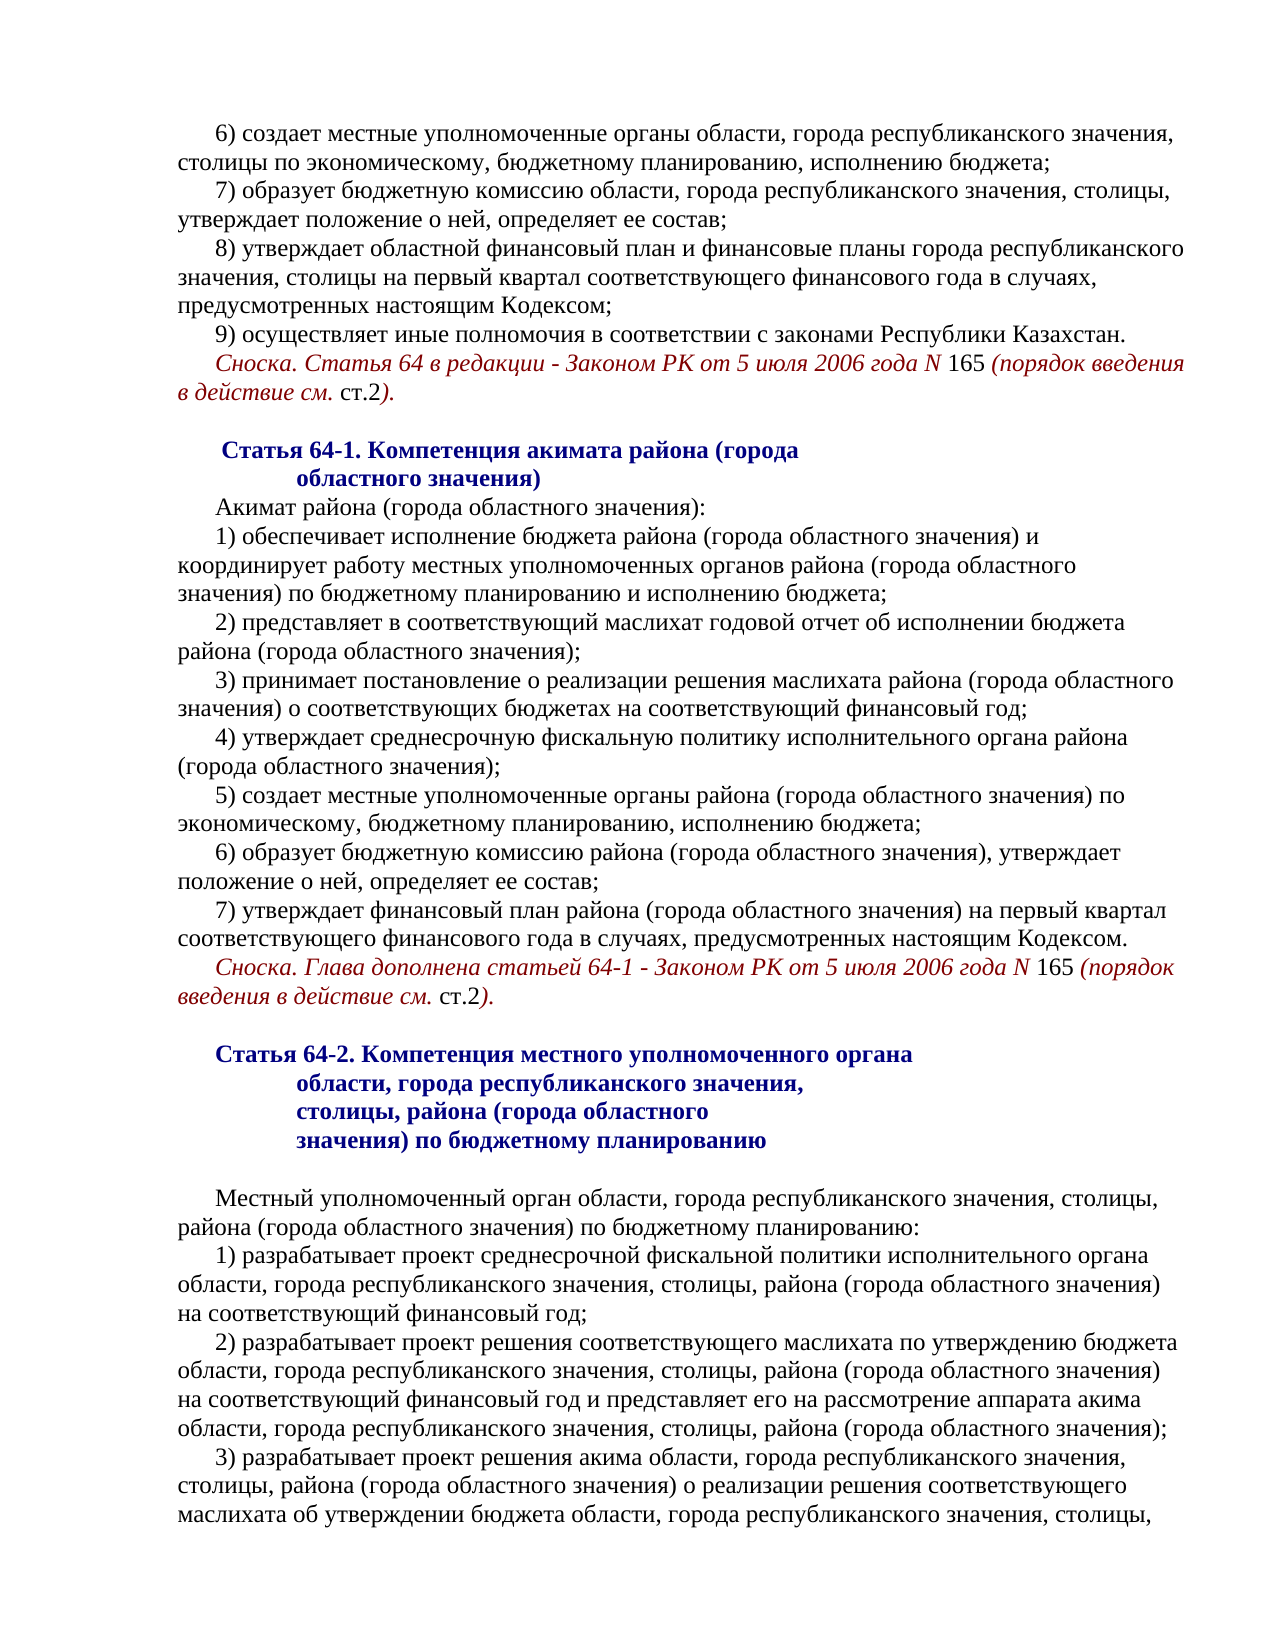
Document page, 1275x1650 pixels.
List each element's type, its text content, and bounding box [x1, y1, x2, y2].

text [177, 1183, 1186, 1528]
text Статья 64-2. Компетенция местного уполномоченного органа области, города республиканского значения, столицы, района (города областного значения) по бюджетному планированию [177, 1039, 1186, 1154]
text Статья 64-1. Компетенция акимата района (города областного значения) Акимат района (города областного значения): 1) обеспечивает исполнение бюджета района (города областного значения) и координирует работу местных уполномоченных органов района (города областного значения) по бюджетному планированию и исполнению бюджета; 2) представляет в соответствующий маслихат годовой отчет об исполнении бюджета района (города областного значения); 3) принимает постановление о реализации решения маслихата района (города областного значения) о соответствующих бюджетах на соответствующий финансовый год; 4) утверждает среднесрочную фискальную политику исполнительного органа района (города областного значения); 5) создает местные уполномоченные органы района (города областного значения) по экономическому, бюджетному планированию, исполнению бюджета; 6) образует бюджетную комиссию района (города областного значения), утверждает положение о ней, определяет ее состав; 7) утверждает финансовый план района (города областного значения) на первый квартал соответствующего финансового года в случаях, предусмотренных настоящим Кодексом. Сноска. Глава дополнена статьей 64-1 - Законом РК от 5 июля 2006 года N 165 (порядок введения в действие см. ст.2). [177, 435, 1186, 1010]
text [177, 118, 1186, 406]
